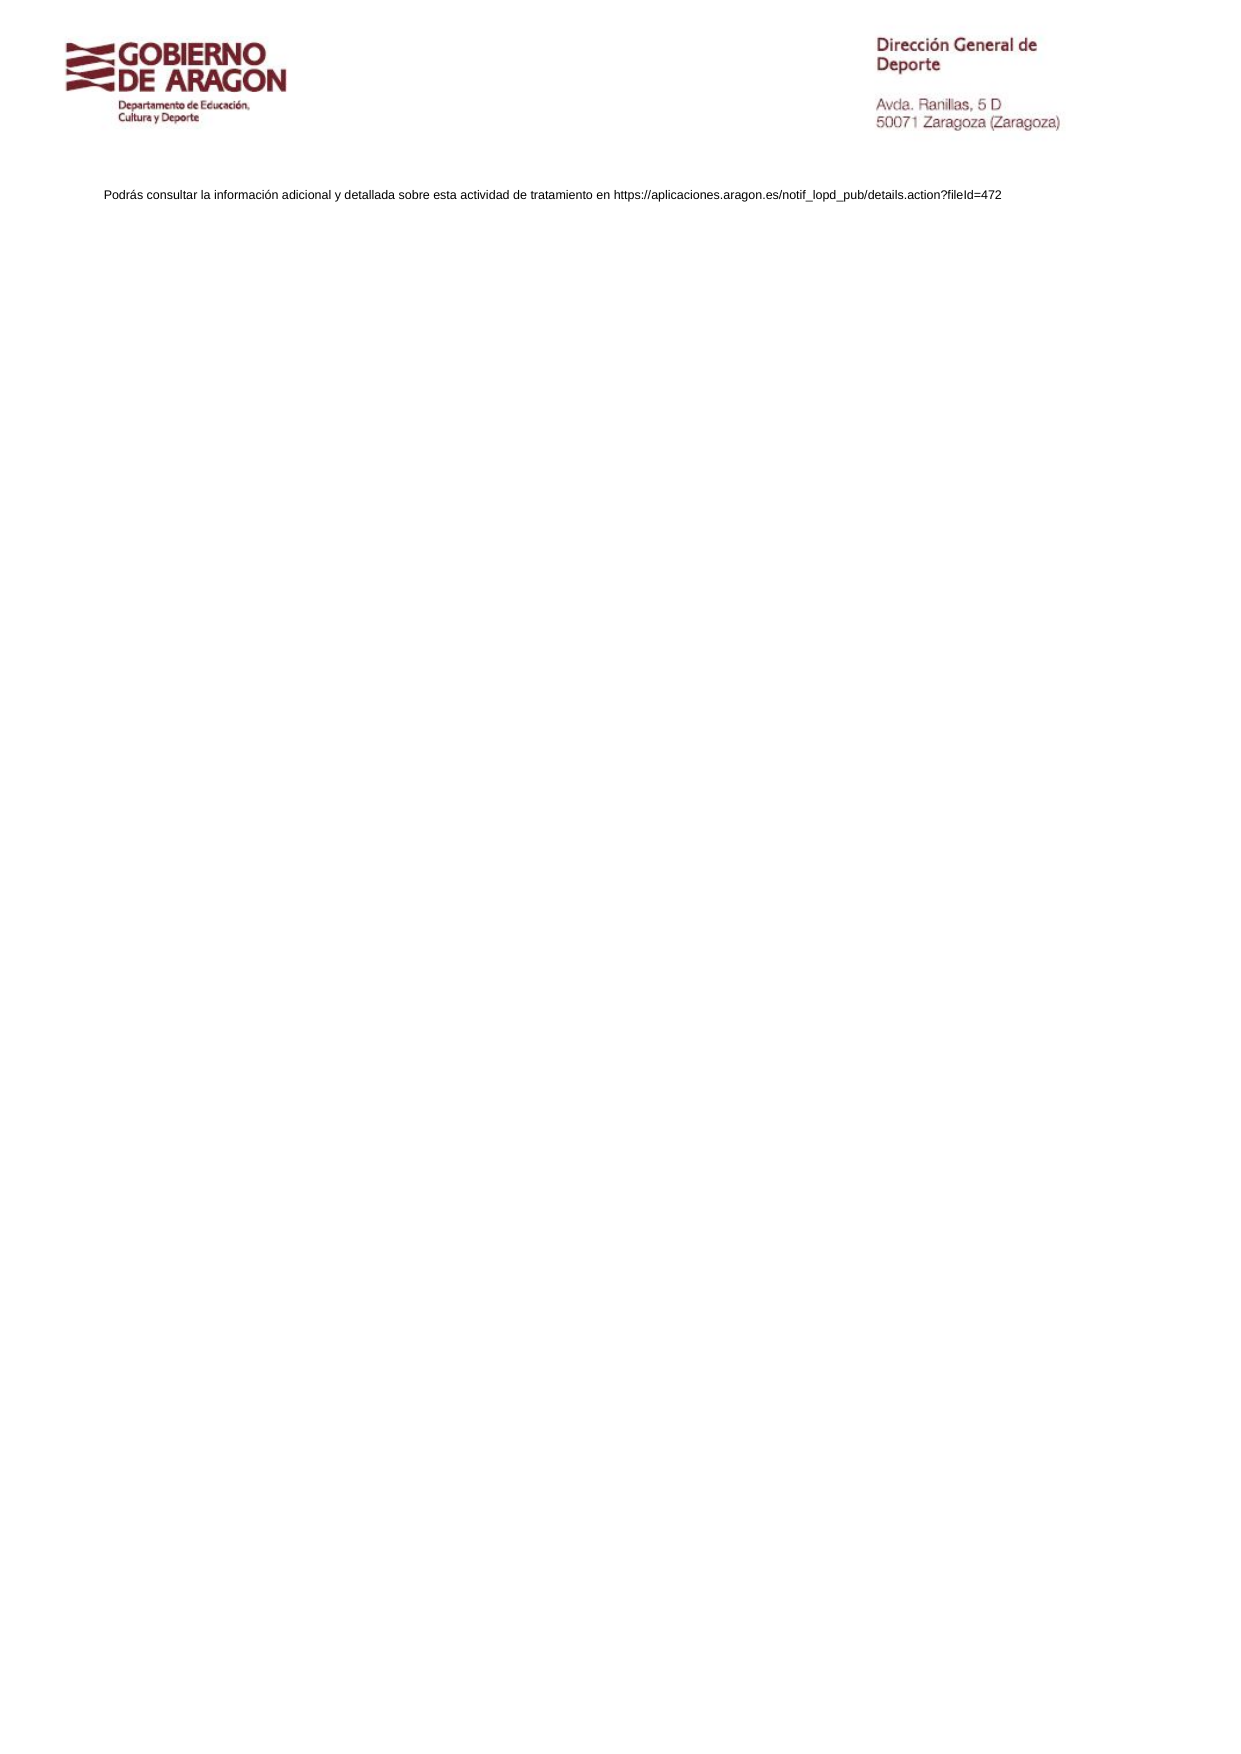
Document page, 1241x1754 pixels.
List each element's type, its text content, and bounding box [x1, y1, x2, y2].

text Podrás consultar la información adicional y detallada sobre esta actividad de tratamiento en https://aplicaciones.aragon.es/notif_lopd_pub/details.action?fileId=472 [103, 188, 1092, 202]
picture [9, 0, 330, 164]
picture [837, 7, 1093, 163]
